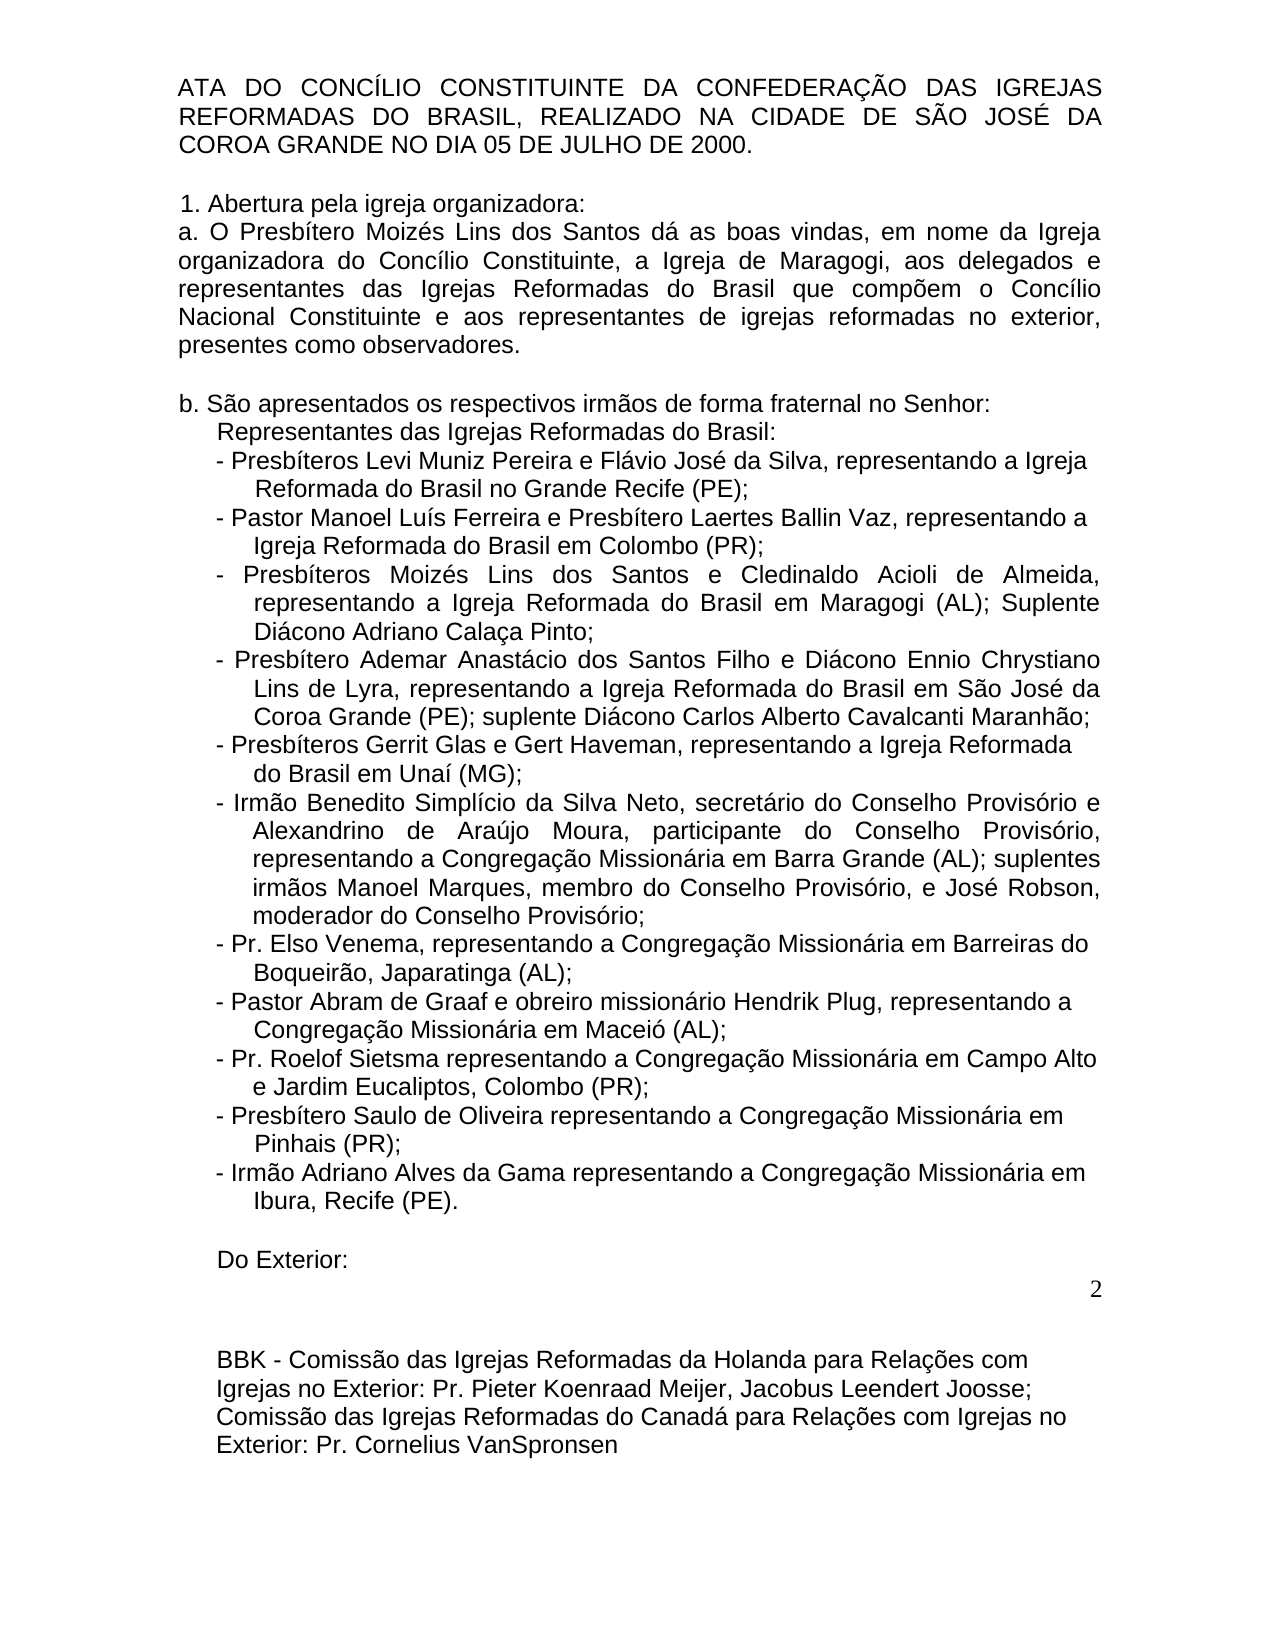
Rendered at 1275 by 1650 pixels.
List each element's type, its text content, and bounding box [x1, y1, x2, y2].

text - Presbíteros Gerrit Glas e Gert Haveman, representando a Igreja Reformada do Brasil em Unaí (MG); [216, 731, 1102, 788]
text BBK - Comissão das Igrejas Reformadas da Holanda para Relações com Igrejas no Exterior: Pr. Pieter Koenraad Meijer, Jacobus Leendert Joosse; Comissão das Igrejas Reformadas do Canadá para Relações com Igrejas no Exterior: Pr. Cornelius VanSpronsen [216, 1346, 1103, 1459]
text - Presbíteros Levi Muniz Pereira e Flávio José da Silva, representando a Igreja Reformada do Brasil no Grande Recife (PE); [216, 447, 1101, 503]
text - Presbítero Saulo de Oliveira representando a Congregação Missionária em Pinhais (PR); [216, 1102, 1104, 1158]
text - Irmão Adriano Alves da Gama representando a Congregação Missionária em Ibura, Recife (PE). [215, 1159, 1102, 1215]
text 2 [140, 1274, 1102, 1303]
text a. O Presbítero Moizés Lins dos Santos dá as boas vindas, em nome da Igreja organizadora do Concílio Constituinte, a Igreja de Maragogi, aos delegados e representantes das Igrejas Reformadas do Brasil que compõem o Concílio Nacional Constituinte e aos representantes de igrejas reformadas no exterior, presentes como observadores. [178, 218, 1102, 359]
text - Pr. Elso Venema, representando a Congregação Missionária em Barreiras do Boqueirão, Japaratinga (AL); [216, 930, 1101, 987]
text - Presbíteros Moizés Lins dos Santos e Cledinaldo Acioli de Almeida, representando a Igreja Reformada do Brasil em Maragogi (AL); Suplente Diácono Adriano Calaça Pinto; [216, 561, 1102, 645]
text - Presbítero Ademar Anastácio dos Santos Filho e Diácono Ennio Chrystiano Lins de Lyra, representando a Igreja Reformada do Brasil em São José da Coroa Grande (PE); suplente Diácono Carlos Alberto Cavalcanti Maranhão; [215, 646, 1102, 731]
text - Pastor Manoel Luís Ferreira e Presbítero Laertes Ballin Vaz, representando a Igreja Reformada do Brasil em Colombo (PR); [216, 504, 1101, 560]
text 1. Abertura pela igreja organizadora: [180, 189, 1264, 218]
text Do Exterior: [217, 1245, 1264, 1274]
text ATA DO CONCÍLIO CONSTITUINTE DA CONFEDERAÇÃO DAS IGREJAS REFORMADAS DO BRASIL, REALIZADO NA CIDADE DE SÃO JOSÉ DA COROA GRANDE NO DIA 05 DE JULHO DE 2000. [177, 74, 1103, 158]
text b. São apresentados os respectivos irmãos de forma fraternal no Senhor: Representantes das Igrejas Reformadas do Brasil: [179, 389, 992, 446]
text - Irmão Benedito Simplício da Silva Neto, secretário do Conselho Provisório e Alexandrino de Araújo Moura, participante do Conselho Provisório, representando a Congregação Missionária em Barra Grande (AL); suplentes irmãos Manoel Marques, membro do Conselho Provisório, e José Robson, moderador do Conselho Provisório; [216, 788, 1102, 929]
text - Pr. Roelof Sietsma representando a Congregação Missionária em Campo Alto e Jardim Eucaliptos, Colombo (PR); [216, 1044, 1102, 1101]
text - Pastor Abram de Graaf e obreiro missionário Hendrik Plug, representando a Congregação Missionária em Maceió (AL); [215, 987, 1102, 1044]
